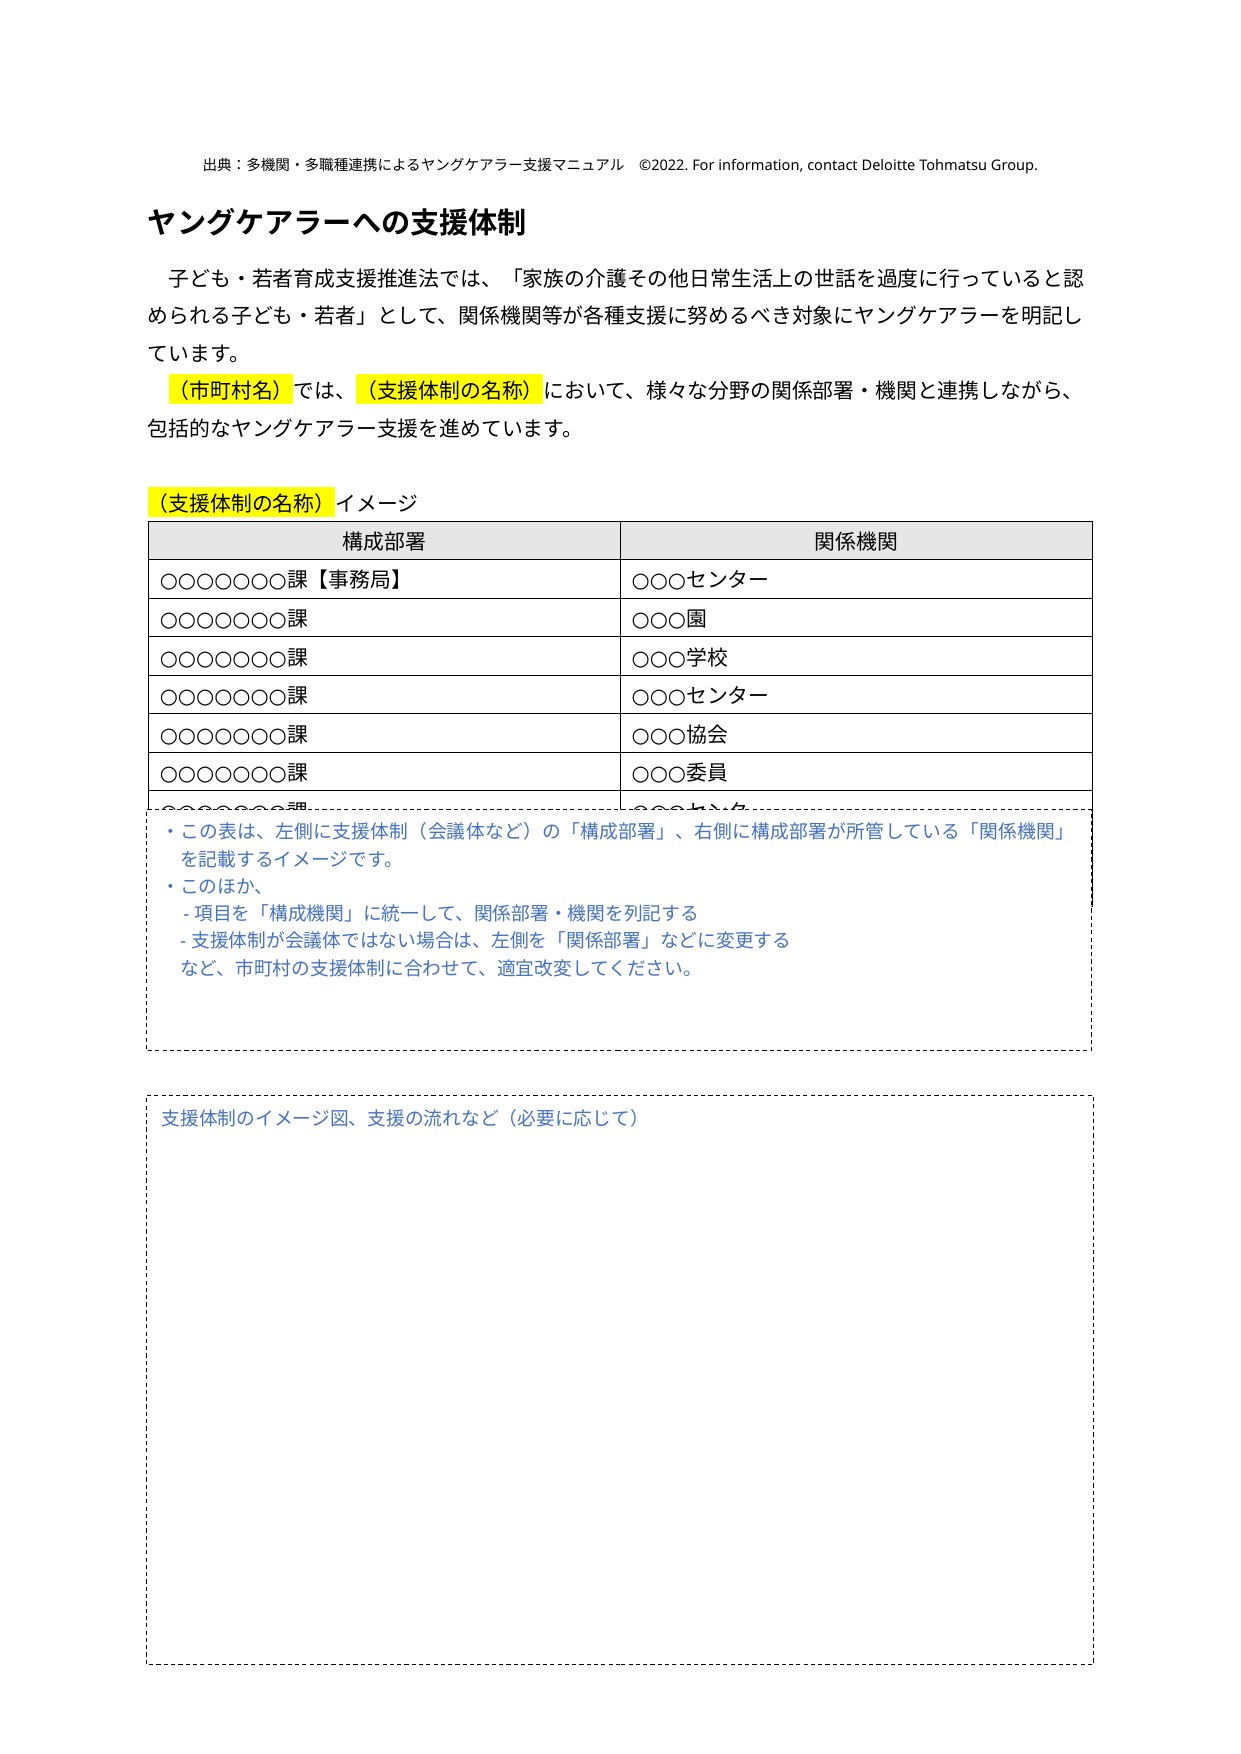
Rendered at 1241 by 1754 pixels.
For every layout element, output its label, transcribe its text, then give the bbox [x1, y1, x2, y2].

table_header 関係機関 [621, 522, 1092, 559]
table_cell ○○○○○○○課【事務局】 [149, 560, 620, 598]
table_cell ○○○○○○○課 [149, 714, 620, 752]
text ヤングケアラーへの支援体制 [148, 183, 1093, 258]
table_cell ○○○センター [621, 791, 1092, 809]
table_cell ○○○委員 [621, 753, 1092, 790]
table_cell ○○○園 [621, 599, 1092, 636]
table_cell ○○○センター [621, 560, 1092, 598]
table_cell ○○○○○○○課 [149, 599, 620, 636]
table_header 構成部署 [149, 522, 620, 559]
text （市町村名）では、（支援体制の名称）において、様々な分野の関係部署・機関と連携しながら、包括的なヤングケアラー支援を進めています。 [148, 371, 1093, 446]
table_cell ○○○○○○○課 [149, 791, 620, 809]
table_cell ○○○○○○○課 [149, 637, 620, 675]
text （支援体制の名称）イメージ [148, 483, 1093, 521]
table_cell ○○○○○○○課 [149, 753, 620, 790]
table_cell ○○○協会 [621, 714, 1092, 752]
text 子ども・若者育成支援推進法では、「家族の介護その他日常生活上の世話を過度に行っていると認められる子ども・若者」として、関係機関等が各種支援に努めるべき対象にヤングケアラーを明記しています。 [148, 258, 1093, 371]
table_cell ○○○学校 [621, 637, 1092, 675]
text 出典：多機関・多職種連携によるヤングケアラー支援マニュアル ©2022. For information, contact Deloitte Tohmatsu Group. [148, 146, 1093, 183]
table_cell ○○○○○○○課 [149, 676, 620, 713]
table_cell ○○○センター [621, 676, 1092, 713]
